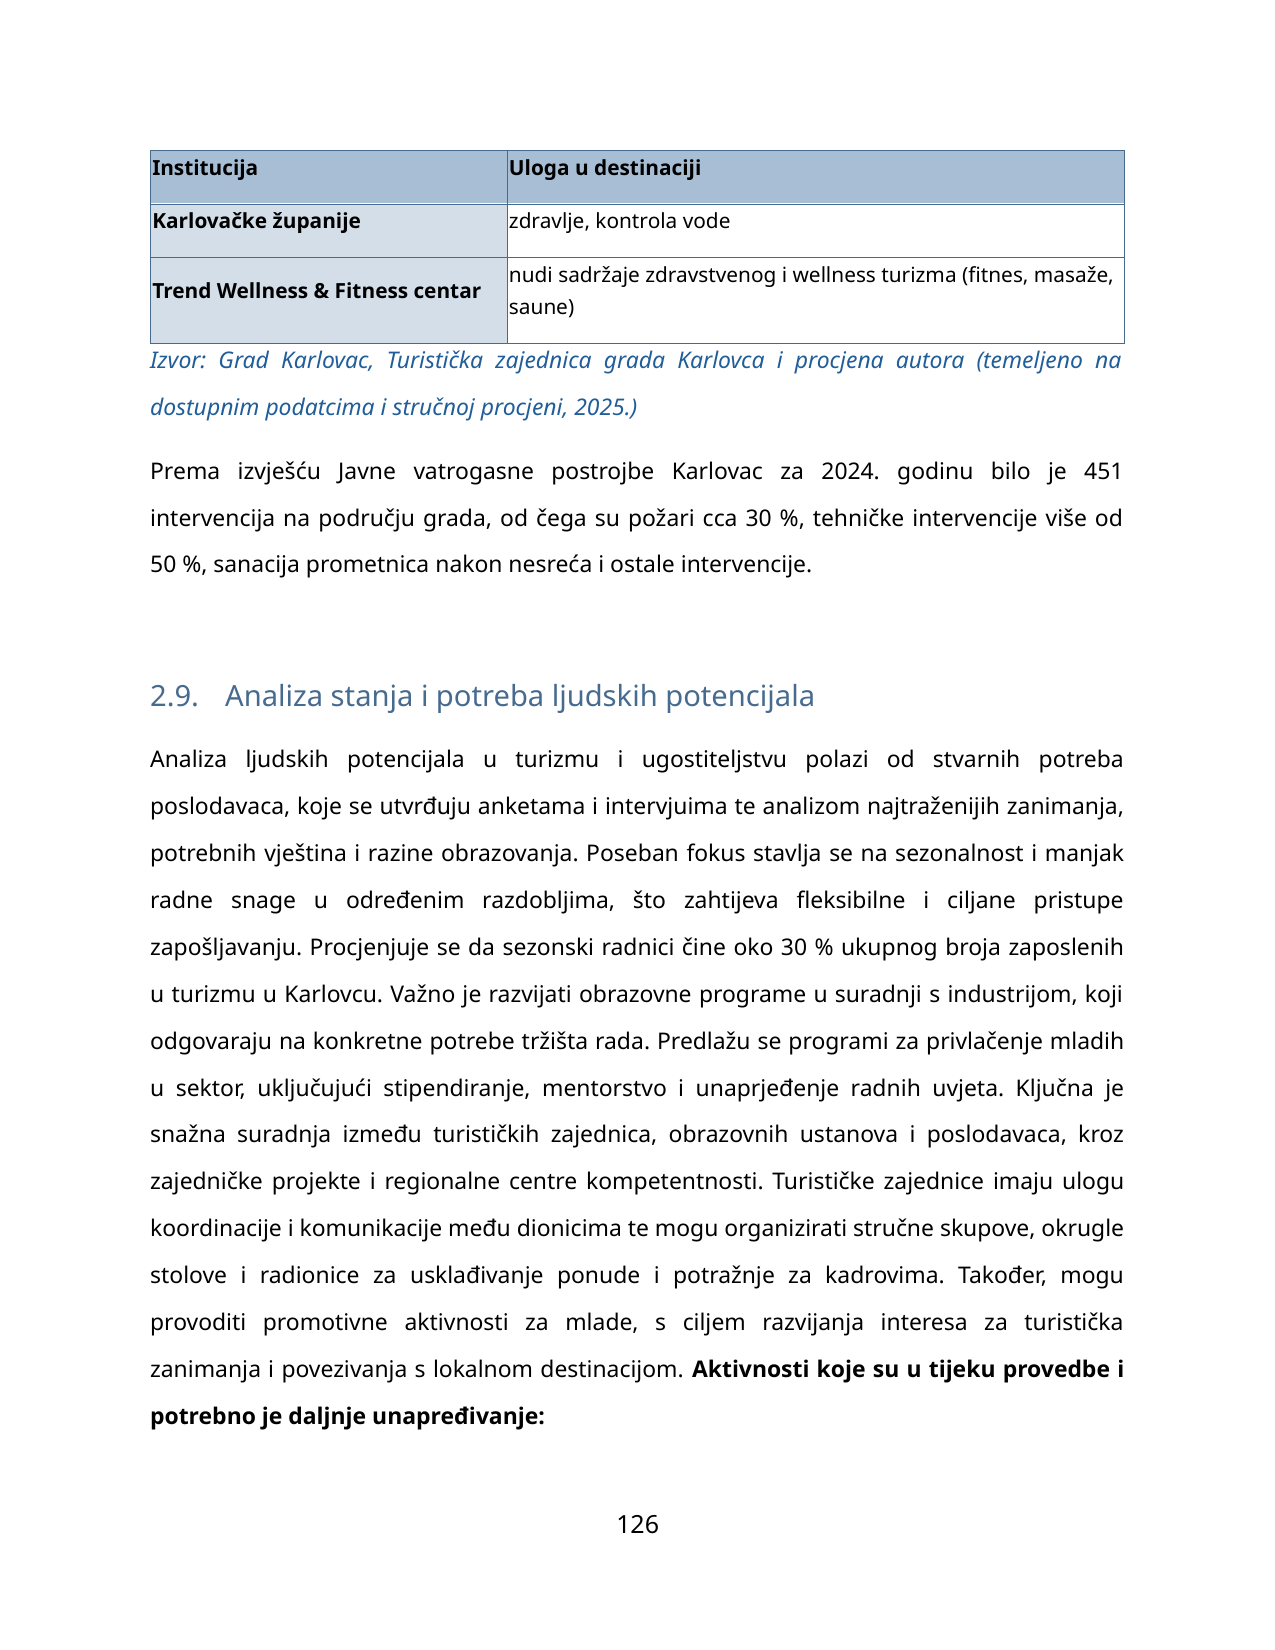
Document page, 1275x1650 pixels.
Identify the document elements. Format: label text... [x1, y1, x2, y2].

text Analiza ljudskih potencijala u turizmu i ugostiteljstvu polazi od stvarnih potreba poslodavaca, koje se utvrđuju anketama i intervjuima te analizom najtraženijih zanimanja, potrebnih vještina i razine obrazovanja. Poseban fokus stavlja se na sezonalnost i manjak radne snage u određenim razdobljima, što zahtijeva fleksibilne i ciljane pristupe zapošljavanju. Procjenjuje se da sezonski radnici čine oko 30 % ukupnog broja zaposlenih u turizmu u Karlovcu. Važno je razvijati obrazovne programe u suradnji s industrijom, koji odgovaraju na konkretne potrebe tržišta rada. Predlažu se programi za privlačenje mladih u sektor, uključujući stipendiranje, mentorstvo i unaprjeđenje radnih uvjeta. Ključna je snažna suradnja između turističkih zajednica, obrazovnih ustanova i poslodavaca, kroz zajedničke projekte i regionalne centre kompetentnosti. Turističke zajednice imaju ulogu koordinacije i komunikacije među dionicima te mogu organizirati stručne skupove, okrugle stolove i radionice za usklađivanje ponude i potražnje za kadrovima. Također, mogu provoditi promotivne aktivnosti za mlade, s ciljem razvijanja interesa za turistička zanimanja i povezivanja s lokalnom destinacijom. Aktivnosti koje su u tijeku provedbe i potrebno je daljnje unapređivanje: [150, 743, 1125, 1431]
text Izvor: Grad Karlovac, Turistička zajednica grada Karlovca i procjena autora (temeljeno na dostupnim podatcima i stručnoj procjeni, 2025.) [150, 344, 1125, 422]
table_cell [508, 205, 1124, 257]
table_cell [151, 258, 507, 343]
subtitle Analiza stanja i potreba ljudskih potencijala [150, 676, 1125, 715]
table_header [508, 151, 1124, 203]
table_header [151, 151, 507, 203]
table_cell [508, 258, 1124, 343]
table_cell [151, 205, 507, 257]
text Prema izvješću Javne vatrogasne postrojbe Karlovac za 2024. godinu bilo je 451 intervencija na području grada, od čega su požari cca 30 %, tehničke intervencije više od 50 %, sanacija prometnica nakon nesreća i ostale intervencije. [150, 455, 1125, 580]
